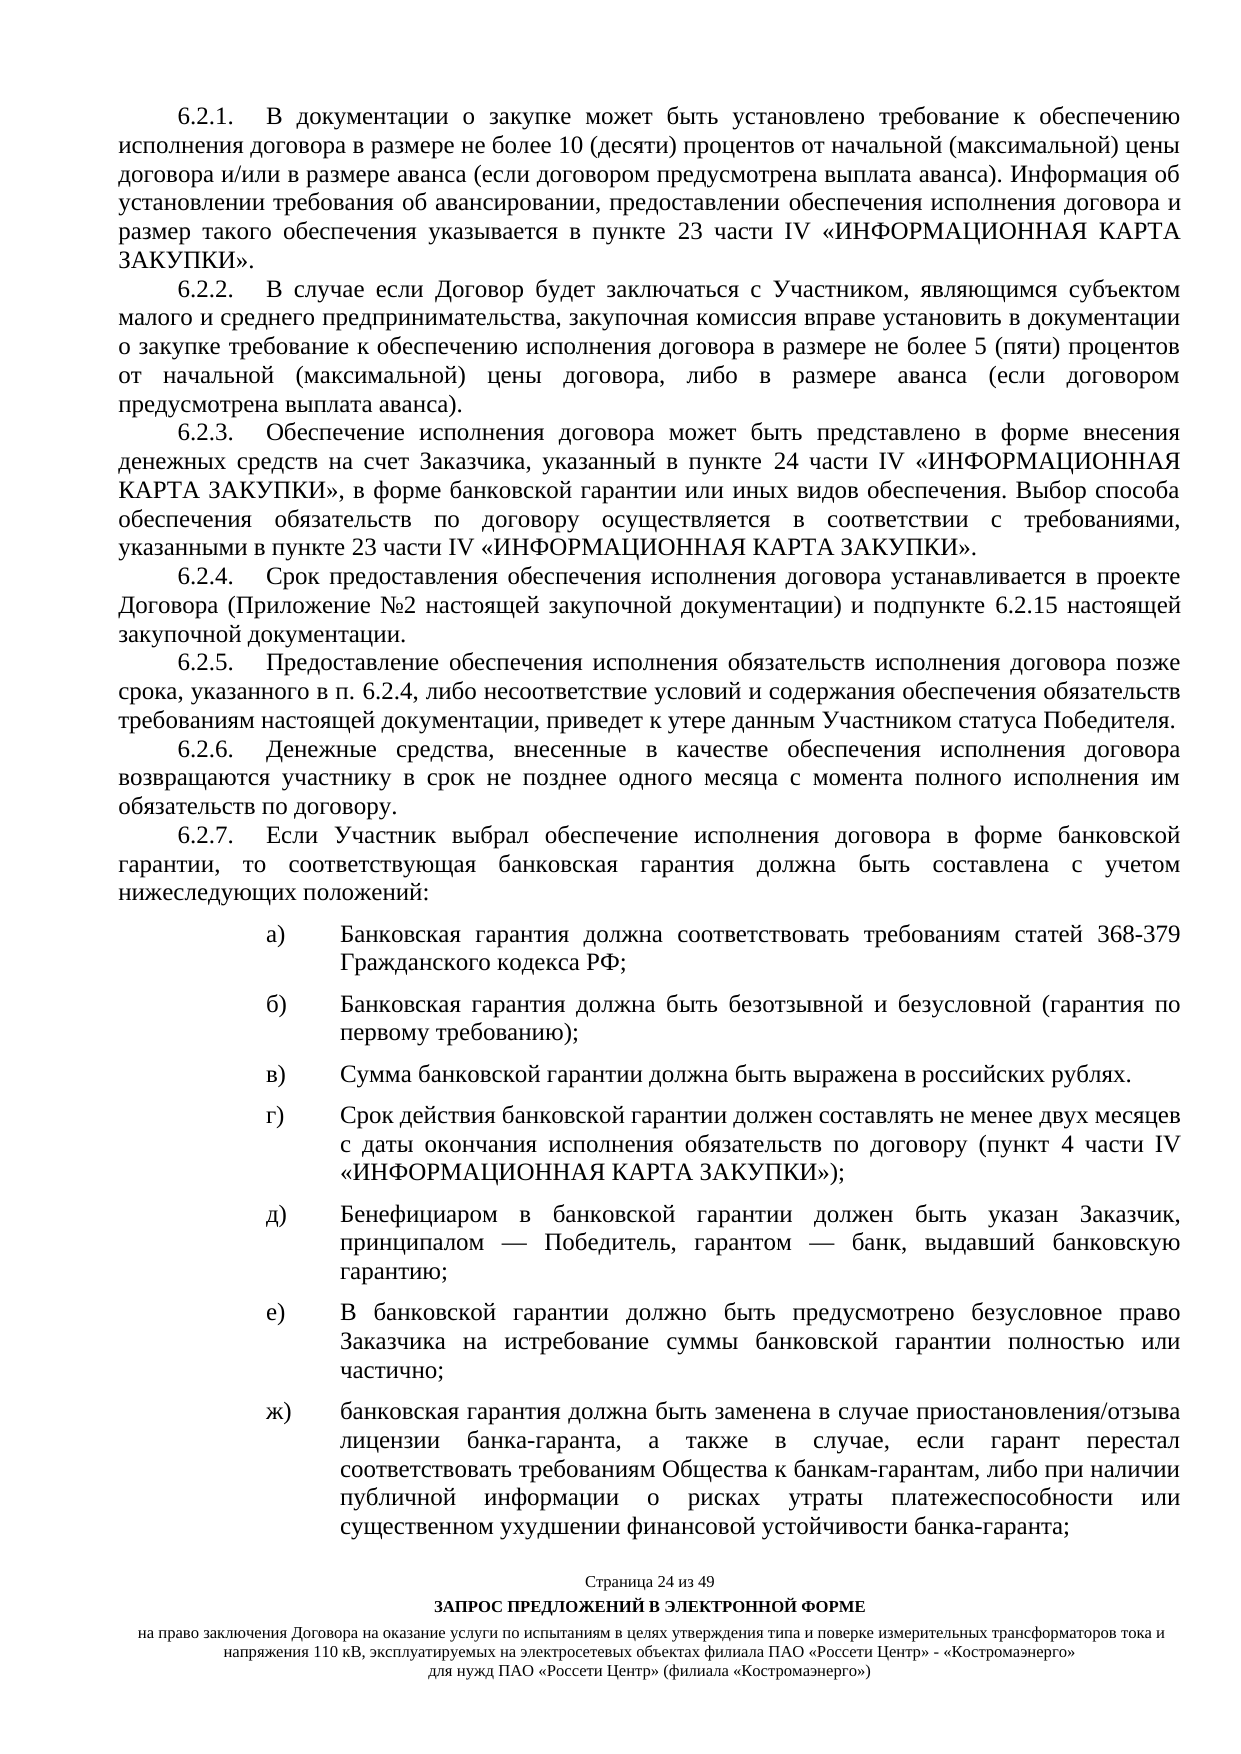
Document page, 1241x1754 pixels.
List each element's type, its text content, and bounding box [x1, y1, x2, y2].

list Бенефициаром в банковской гарантии должен быть указан Заказчик, принципалом — Победитель, гарантом — банк, выдавший банковскую гарантию; [266, 1199, 1181, 1285]
subtitle Срок предоставления обеспечения исполнения договора устанавливается в проекте Договора (Приложение №2 настоящей закупочной документации) и подпункте 6.2.15 настоящей закупочной документации. [118, 561, 1181, 647]
subtitle Предоставление обеспечения исполнения обязательств исполнения договора позже срока, указанного в п. 6.2.4, либо несоответствие условий и содержания обеспечения обязательств требованиям настоящей документации, приведет к утере данным Участником статуса Победителя. [118, 647, 1181, 734]
subtitle В документации о закупке может быть установлено требование к обеспечению исполнения договора в размере не более 10 (десяти) процентов от начальной (максимальной) цены договора и/или в размере аванса (если договором предусмотрена выплата аванса). Информация об установлении требования об авансировании, предоставлении обеспечения исполнения договора и размер такого обеспечения указывается в пункте 23 части IV «ИНФОРМАЦИОННАЯ КАРТА ЗАКУПКИ». [118, 101, 1181, 274]
list В банковской гарантии должно быть предусмотрено безусловное право Заказчика на истребование суммы банковской гарантии полностью или частично; [266, 1297, 1181, 1384]
subtitle В случае если Договор будет заключаться с Участником, являющимся субъектом малого и среднего предпринимательства, закупочная комиссия вправе установить в документации о закупке требование к обеспечению исполнения договора в размере не более 5 (пяти) процентов от начальной (максимальной) цены договора, либо в размере аванса (если договором предусмотрена выплата аванса). [118, 274, 1181, 417]
subtitle Если Участник выбрал обеспечение исполнения договора в форме банковской гарантии, то соответствующая банковская гарантия должна быть составлена с учетом нижеследующих положений: [118, 820, 1181, 906]
subtitle Денежные средства, внесенные в качестве обеспечения исполнения договора возвращаются участнику в срок не позднее одного месяца с момента полного исполнения им обязательств по договору. [118, 734, 1181, 820]
list Срок действия банковской гарантии должен составлять не менее двух месяцев с даты окончания исполнения обязательств по договору (пункт 4 части IV «ИНФОРМАЦИОННАЯ КАРТА ЗАКУПКИ»); [266, 1100, 1181, 1186]
list Банковская гарантия должна быть безотзывной и безусловной (гарантия по первому требованию); [266, 989, 1181, 1046]
subtitle Обеспечение исполнения договора может быть представлено в форме внесения денежных средств на счет Заказчика, указанный в пункте 24 части IV «ИНФОРМАЦИОННАЯ КАРТА ЗАКУПКИ», в форме банковской гарантии или иных видов обеспечения. Выбор способа обеспечения обязательств по договору осуществляется в соответствии с требованиями, указанными в пункте 23 части IV «ИНФОРМАЦИОННАЯ КАРТА ЗАКУПКИ». [118, 417, 1181, 561]
list банковская гарантия должна быть заменена в случае приостановления/отзыва лицензии банка-гаранта, а также в случае, если гарант перестал соответствовать требованиям Общества к банкам-гарантам, либо при наличии публичной информации о рисках утраты платежеспособности или существенном ухудшении финансовой устойчивости банка-гаранта; [266, 1396, 1181, 1540]
list Сумма банковской гарантии должна быть выражена в российских рублях. [266, 1059, 1181, 1087]
list Банковская гарантия должна соответствовать требованиям статей 368-379 Гражданского кодекса РФ; [266, 919, 1181, 976]
